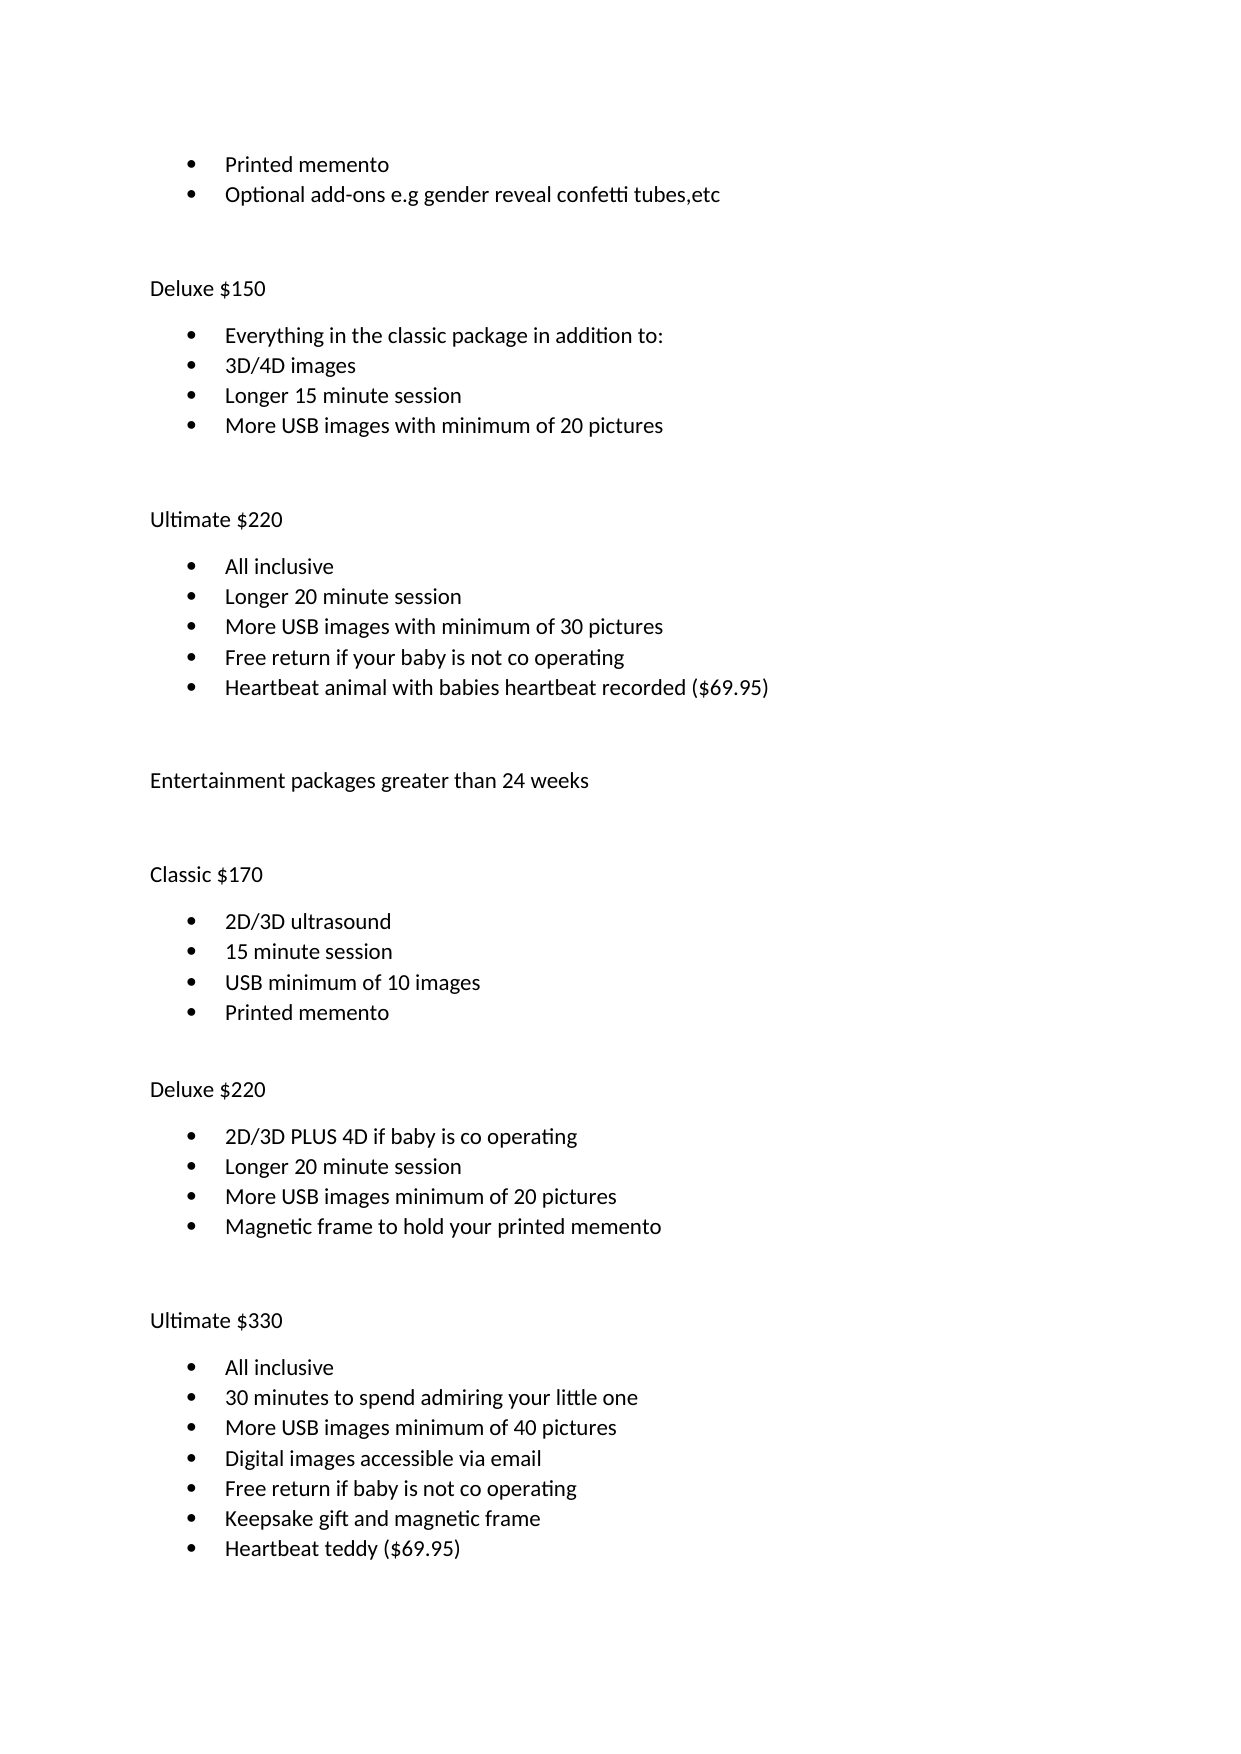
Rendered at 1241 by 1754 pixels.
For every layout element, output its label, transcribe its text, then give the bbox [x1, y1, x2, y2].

list More USB images with minimum of 30 pictures [187, 612, 1090, 641]
list 2D/3D ultrasound [187, 907, 1090, 935]
text Deluxe $150 [150, 274, 1090, 302]
list Magnetic frame to hold your printed memento [187, 1212, 1090, 1241]
list More USB images with minimum of 20 pictures [187, 411, 1090, 439]
list Everything in the classic package in addition to: [187, 321, 1090, 349]
list 15 minute session [187, 937, 1090, 966]
text Ultimate $330 [150, 1306, 1090, 1334]
list 30 minutes to spend admiring your little one [187, 1383, 1090, 1411]
list USB minimum of 10 images [187, 968, 1090, 996]
list Heartbeat teddy ($69.95) [187, 1534, 1090, 1562]
list Free return if your baby is not co operating [187, 643, 1090, 671]
list Longer 15 minute session [187, 381, 1090, 409]
list More USB images minimum of 40 pictures [187, 1413, 1090, 1442]
text Classic $170 [150, 860, 1090, 888]
list Heartbeat animal with babies heartbeat recorded ($69.95) [187, 673, 1090, 701]
list Free return if baby is not co operating [187, 1474, 1090, 1502]
list Longer 20 minute session [187, 1152, 1090, 1180]
text Deluxe $220 [150, 1075, 1090, 1103]
list 3D/4D images [187, 351, 1090, 379]
list Keepsake gift and magnetic frame [187, 1504, 1090, 1532]
list All inclusive [187, 1353, 1090, 1381]
list More USB images minimum of 20 pictures [187, 1182, 1090, 1210]
text Entertainment packages greater than 24 weeks [150, 767, 1090, 795]
list Printed memento [187, 150, 1090, 178]
list Digital images accessible via email [187, 1444, 1090, 1472]
list Printed memento [187, 998, 1090, 1026]
text Ultimate $220 [150, 505, 1090, 533]
list 2D/3D PLUS 4D if baby is co operating [187, 1122, 1090, 1150]
list All inclusive [187, 552, 1090, 580]
list Longer 20 minute session [187, 582, 1090, 610]
list Optional add-ons e.g gender reveal confetti tubes,etc [187, 180, 1090, 208]
